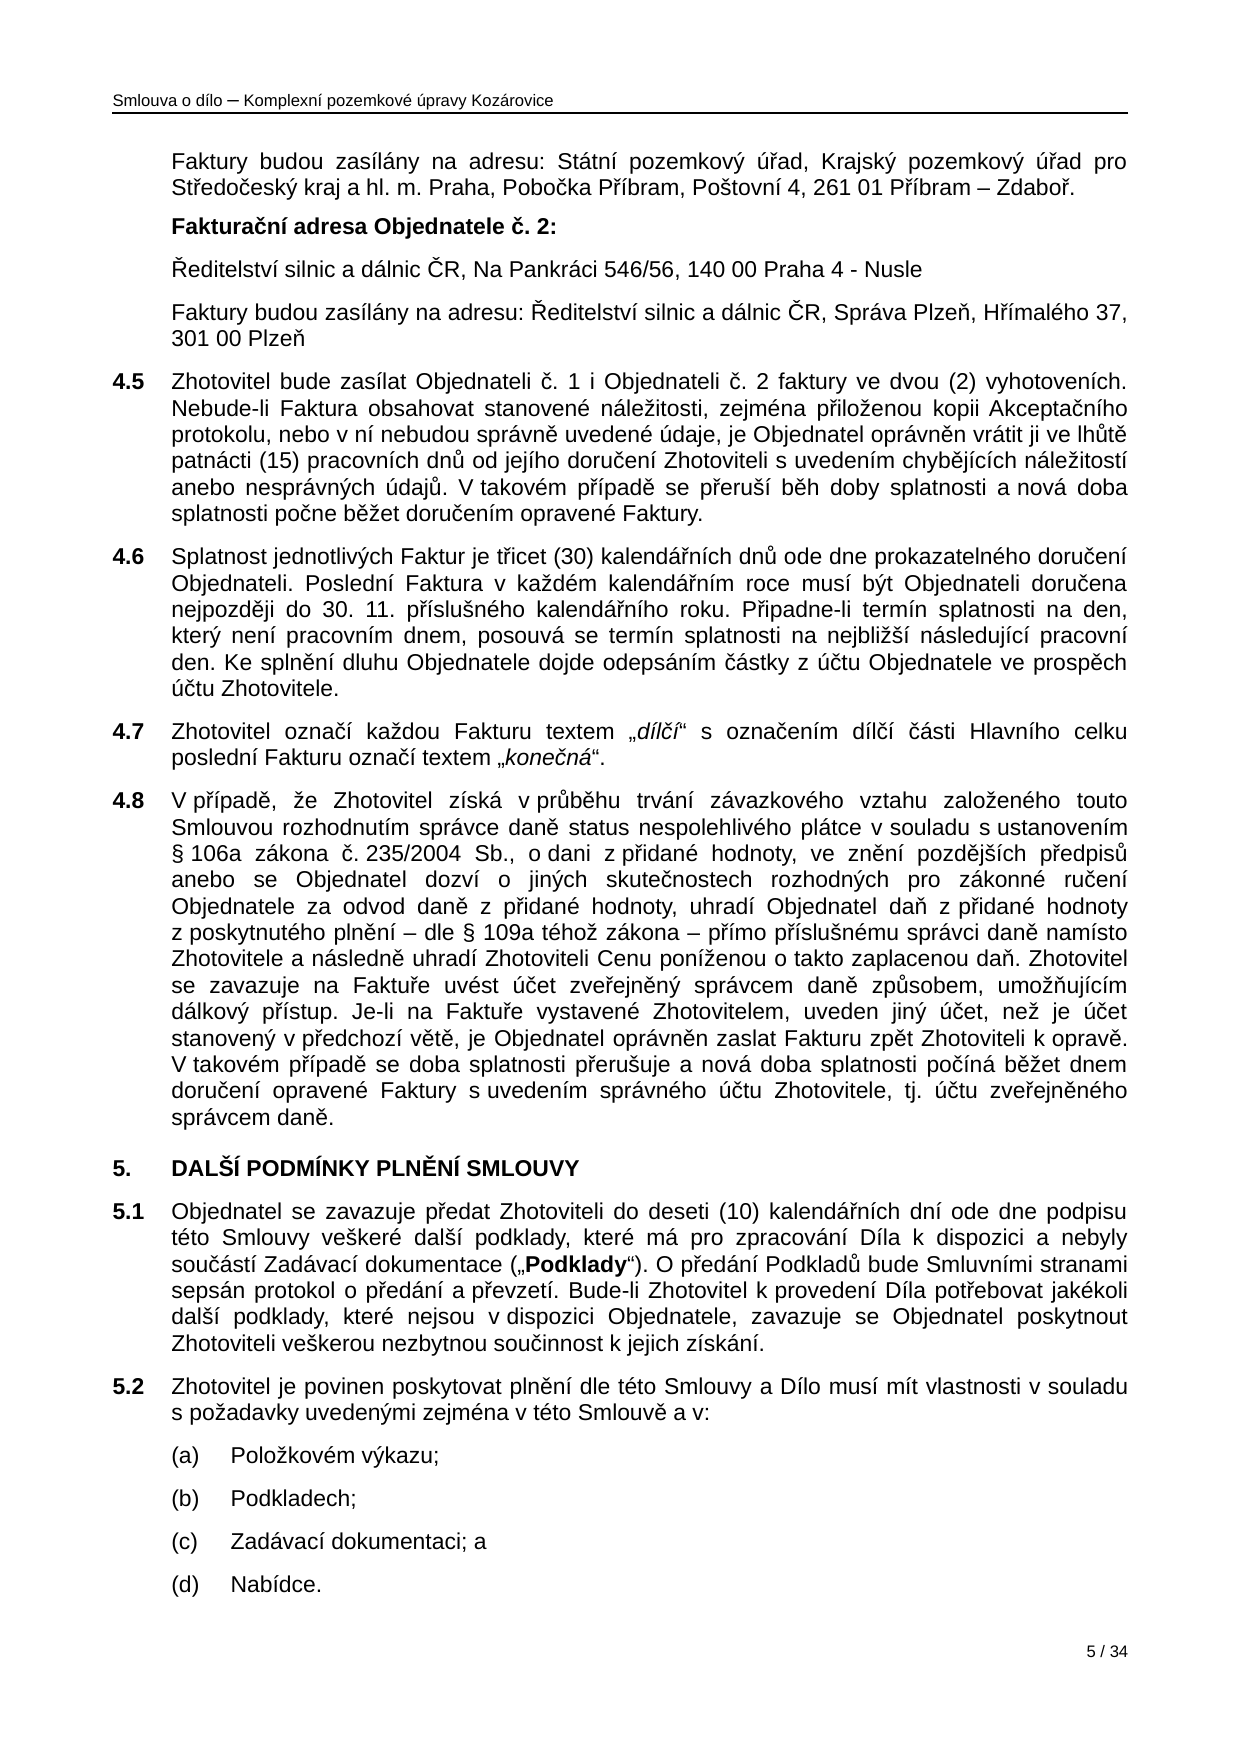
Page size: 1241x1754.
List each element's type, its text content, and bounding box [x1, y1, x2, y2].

list Nabídce. [171, 1571, 1128, 1597]
list Položkovém výkazu; [171, 1442, 1128, 1468]
list Faktury budou zasílány na adresu: Ředitelství silnic a dálnic ČR, Správa Plzeň, Hřímalého 37, 301 00 Plzeň [171, 299, 1128, 352]
text Zhotovitel je povinen poskytovat plnění dle této Smlouvy a Dílo musí mít vlastnosti v souladu s požadavky uvedenými zejména v této Smlouvě a v: [112, 1373, 1128, 1425]
list Fakturační adresa Objednatele č. 2: [171, 213, 1128, 239]
text Faktury budou zasílány na adresu: Státní pozemkový úřad, Krajský pozemkový úřad pro Středočeský kraj a hl. m. Praha, Pobočka Příbram, Poštovní 4, 261 01 Příbram – Zdaboř. [171, 148, 1128, 200]
list Zadávací dokumentaci; a [171, 1528, 1128, 1554]
text Zhotovitel označí každou Fakturu textem „dílčí“ s označením dílčí části Hlavního celku poslední Fakturu označí textem „konečná“. [112, 718, 1128, 771]
text Splatnost jednotlivých Faktur je třicet (30) kalendářních dnů ode dne prokazatelného doručení Objednateli. Poslední Faktura v každém kalendářním roce musí být Objednateli doručena nejpozději do 30. 11. příslušného kalendářního roku. Připadne-li termín splatnosti na den, který není pracovním dnem, posouvá se termín splatnosti na nejbližší následující pracovní den. Ke splnění dluhu Objednatele dojde odepsáním částky z účtu Objednatele ve prospěch účtu Zhotovitele. [112, 543, 1128, 701]
text V případě, že Zhotovitel získá v průběhu trvání závazkového vztahu založeného touto Smlouvou rozhodnutím správce daně status nespolehlivého plátce v souladu s ustanovením § 106a zákona č. 235/2004 Sb., o dani z přidané hodnoty, ve znění pozdějších předpisů anebo se Objednatel dozví o jiných skutečnostech rozhodných pro zákonné ručení Objednatele za odvod daně z přidané hodnoty, uhradí Objednatel daň z přidané hodnoty z poskytnutého plnění – dle § 109a téhož zákona – přímo příslušnému správci daně namísto Zhotovitele a následně uhradí Zhotoviteli Cenu poníženou o takto zaplacenou daň. Zhotovitel se zavazuje na Faktuře uvést účet zveřejněný správcem daně způsobem, umožňujícím dálkový přístup. Je-li na Faktuře vystavené Zhotovitelem, uveden jiný účet, než je účet stanovený v předchozí větě, je Objednatel oprávněn zaslat Fakturu zpět Zhotoviteli k opravě. V takovém případě se doba splatnosti přerušuje a nová doba splatnosti počíná běžet dnem doručení opravené Faktury s uvedením správného účtu Zhotovitele, tj. účtu zveřejněného správcem daně. [112, 787, 1128, 1130]
text Další podmínky Plnění smlouvy [112, 1155, 1128, 1181]
list Ředitelství silnic a dálnic ČR, Na Pankráci 546/56, 140 00 Praha 4 - Nusle [171, 256, 1128, 282]
list Podkladech; [171, 1485, 1128, 1511]
text Zhotovitel bude zasílat Objednateli č. 1 i Objednateli č. 2 faktury ve dvou (2) vyhotoveních. Nebude-li Faktura obsahovat stanovené náležitosti, zejména přiloženou kopii Akceptačního protokolu, nebo v ní nebudou správně uvedené údaje, je Objednatel oprávněn vrátit ji ve lhůtě patnácti (15) pracovních dnů od jejího doručení Zhotoviteli s uvedením chybějících náležitostí anebo nesprávných údajů. V takovém případě se přeruší běh doby splatnosti a nová doba splatnosti počne běžet doručením opravené Faktury. [112, 368, 1128, 526]
text Objednatel se zavazuje předat Zhotoviteli do deseti (10) kalendářních dní ode dne podpisu této Smlouvy veškeré další podklady, které má pro zpracování Díla k dispozici a nebyly součástí Zadávací dokumentace („Podklady“). O předání Podkladů bude Smluvními stranami sepsán protokol o předání a převzetí. Bude-li Zhotovitel k provedení Díla potřebovat jakékoli další podklady, které nejsou v dispozici Objednatele, zavazuje se Objednatel poskytnout Zhotoviteli veškerou nezbytnou součinnost k jejich získání. [112, 1198, 1128, 1356]
